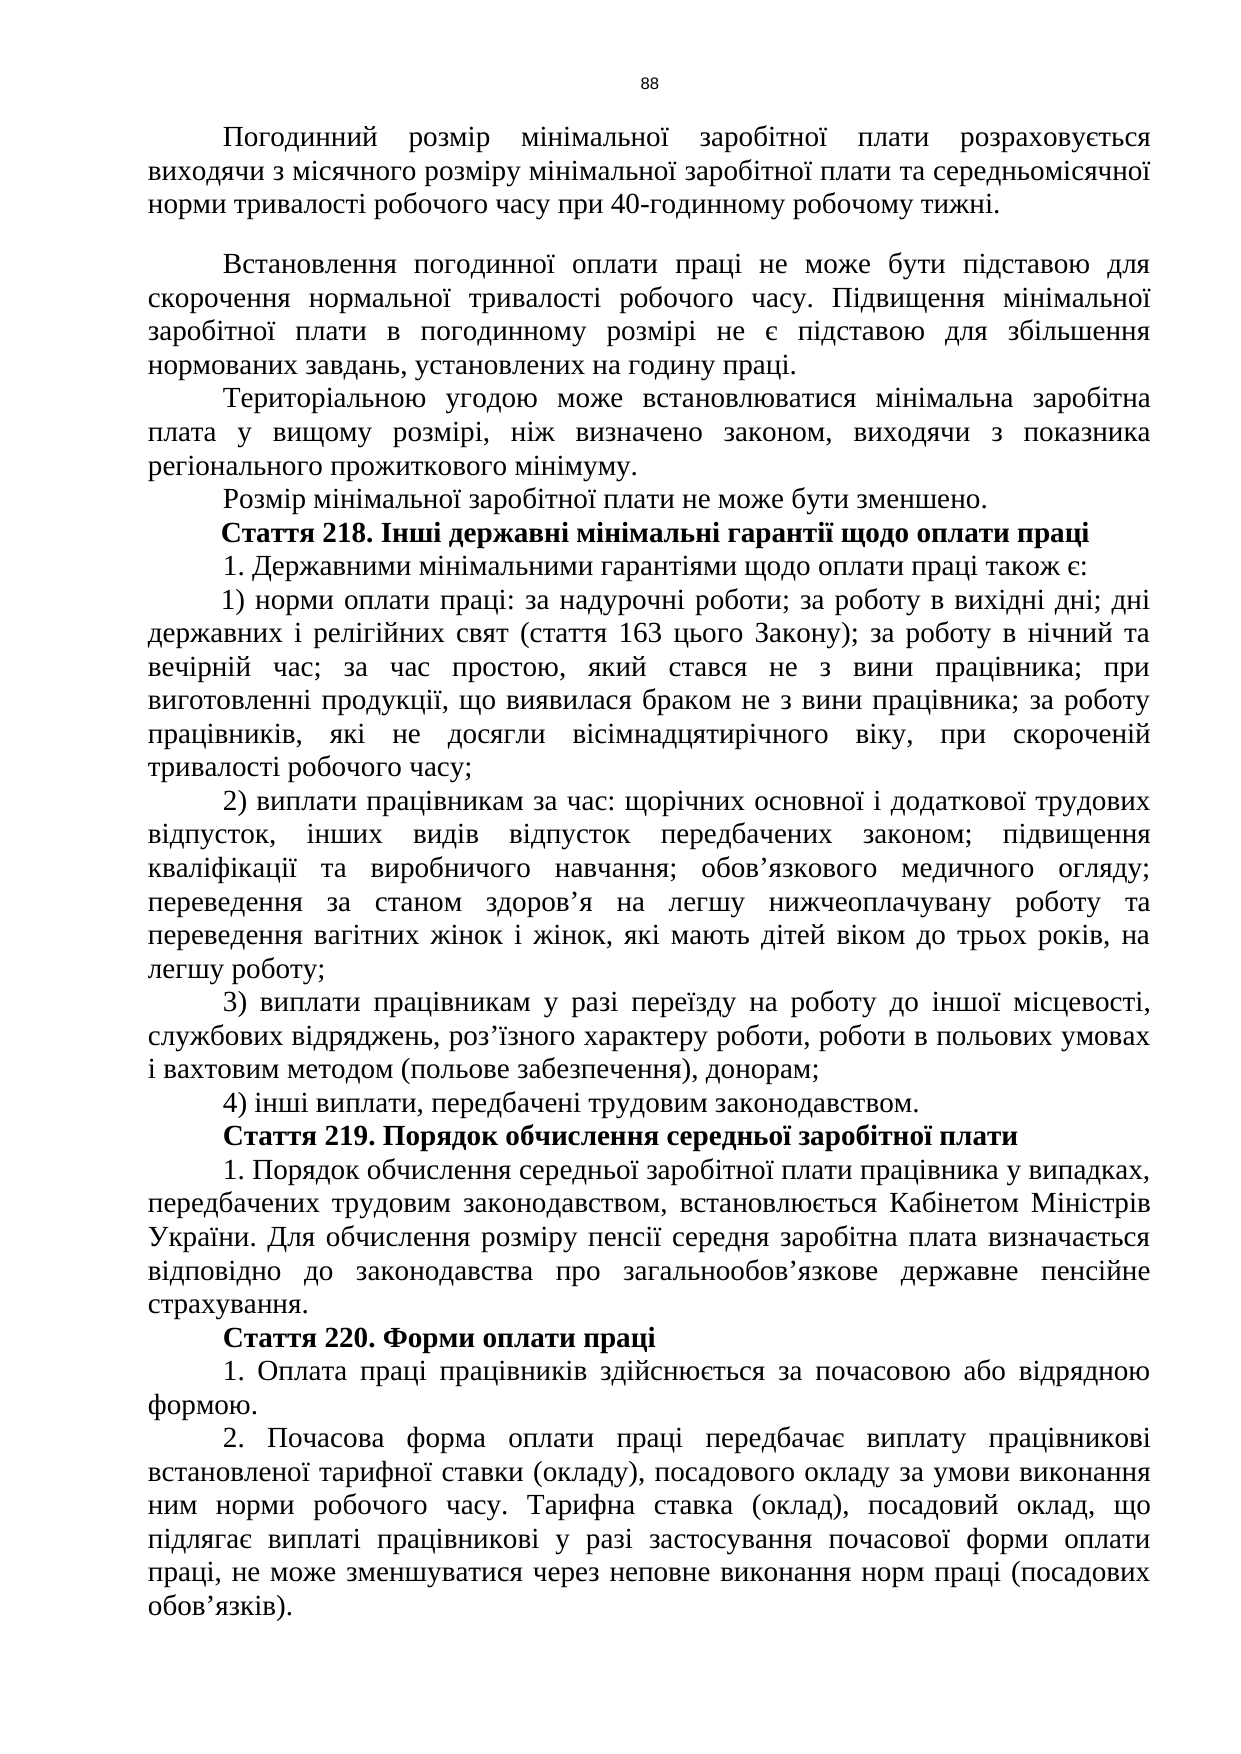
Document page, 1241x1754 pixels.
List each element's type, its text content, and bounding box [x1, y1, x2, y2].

text Стаття 220. Форми оплати праці [148, 1320, 1152, 1353]
text Стаття 219. Порядок обчислення середньої заробітної плати [148, 1118, 1152, 1152]
text 1) норми оплати праці: за надурочні роботи; за роботу в вихідні дні; дні державних і релігійних свят (стаття 163 цього Закону); за роботу в нічний та вечірній час; за час простою, який стався не з вини працівника; при виготовленні продукції, що виявилася браком не з вини працівника; за роботу працівників, які не досягли вісімнадцятирічного віку, при скороченій тривалості робочого часу; [148, 582, 1152, 783]
text Погодинний розмір мінімальної заробітної плати розраховується виходячи з місячного розміру мінімальної заробітної плати та середньомісячної норми тривалості робочого часу при 40-годинному робочому тижні. [148, 119, 1152, 220]
text Територіальною угодою може встановлюватися мінімальна заробітна плата у вищому розмірі, ніж визначено законом, виходячи з показника регіонального прожиткового мінімуму. [148, 381, 1152, 481]
text 1. Оплата праці працівників здійснюється за почасовою або відрядною формою. [148, 1353, 1152, 1420]
text Встановлення погодинної оплати праці не може бути підставою для скорочення нормальної тривалості робочого часу. Підвищення мінімальної заробітної плати в погодинному розмірі не є підставою для збільшення нормованих завдань, установлених на годину праці. [148, 246, 1152, 381]
text Стаття 218. Інші державні мінімальні гарантії щодо оплати праці [148, 515, 1152, 548]
text 2. Почасова форма оплати праці передбачає виплату працівникові встановленої тарифної ставки (окладу), посадового окладу за умови виконання ним норми робочого часу. Тарифна ставка (оклад), посадовий оклад, що підлягає виплаті працівникові у разі застосування почасової форми оплати праці, не може зменшуватися через неповне виконання норм праці (посадових обов’язків). [148, 1420, 1152, 1622]
text 4) інші виплати, передбачені трудовим законодавством. [148, 1085, 1152, 1118]
text 1. Державними мінімальними гарантіями щодо оплати праці також є: [148, 548, 1152, 582]
text 3) виплати працівникам у разі переїзду на роботу до іншої місцевості, службових відряджень, роз’їзного характеру роботи, роботи в польових умовах і вахтовим методом (польове забезпечення), донорам; [148, 984, 1152, 1085]
text 2) виплати працівникам за час: щорічних основної і додаткової трудових відпусток, інших видів відпусток передбачених законом; підвищення кваліфікації та виробничого навчання; обов’язкового медичного огляду; переведення за станом здоров’я на легшу нижчеоплачувану роботу та переведення вагітних жінок і жінок, які мають дітей віком до трьох років, на легшу роботу; [148, 783, 1152, 984]
text 1. Порядок обчислення середньої заробітної плати працівника у випадках, передбачених трудовим законодавством, встановлюється Кабінетом Міністрів України. Для обчислення розміру пенсії середня заробітна плата визначається відповідно до законодавства про загальнообов’язкове державне пенсійне страхування. [148, 1152, 1152, 1320]
text Розмір мінімальної заробітної плати не може бути зменшено. [156, 481, 1152, 515]
